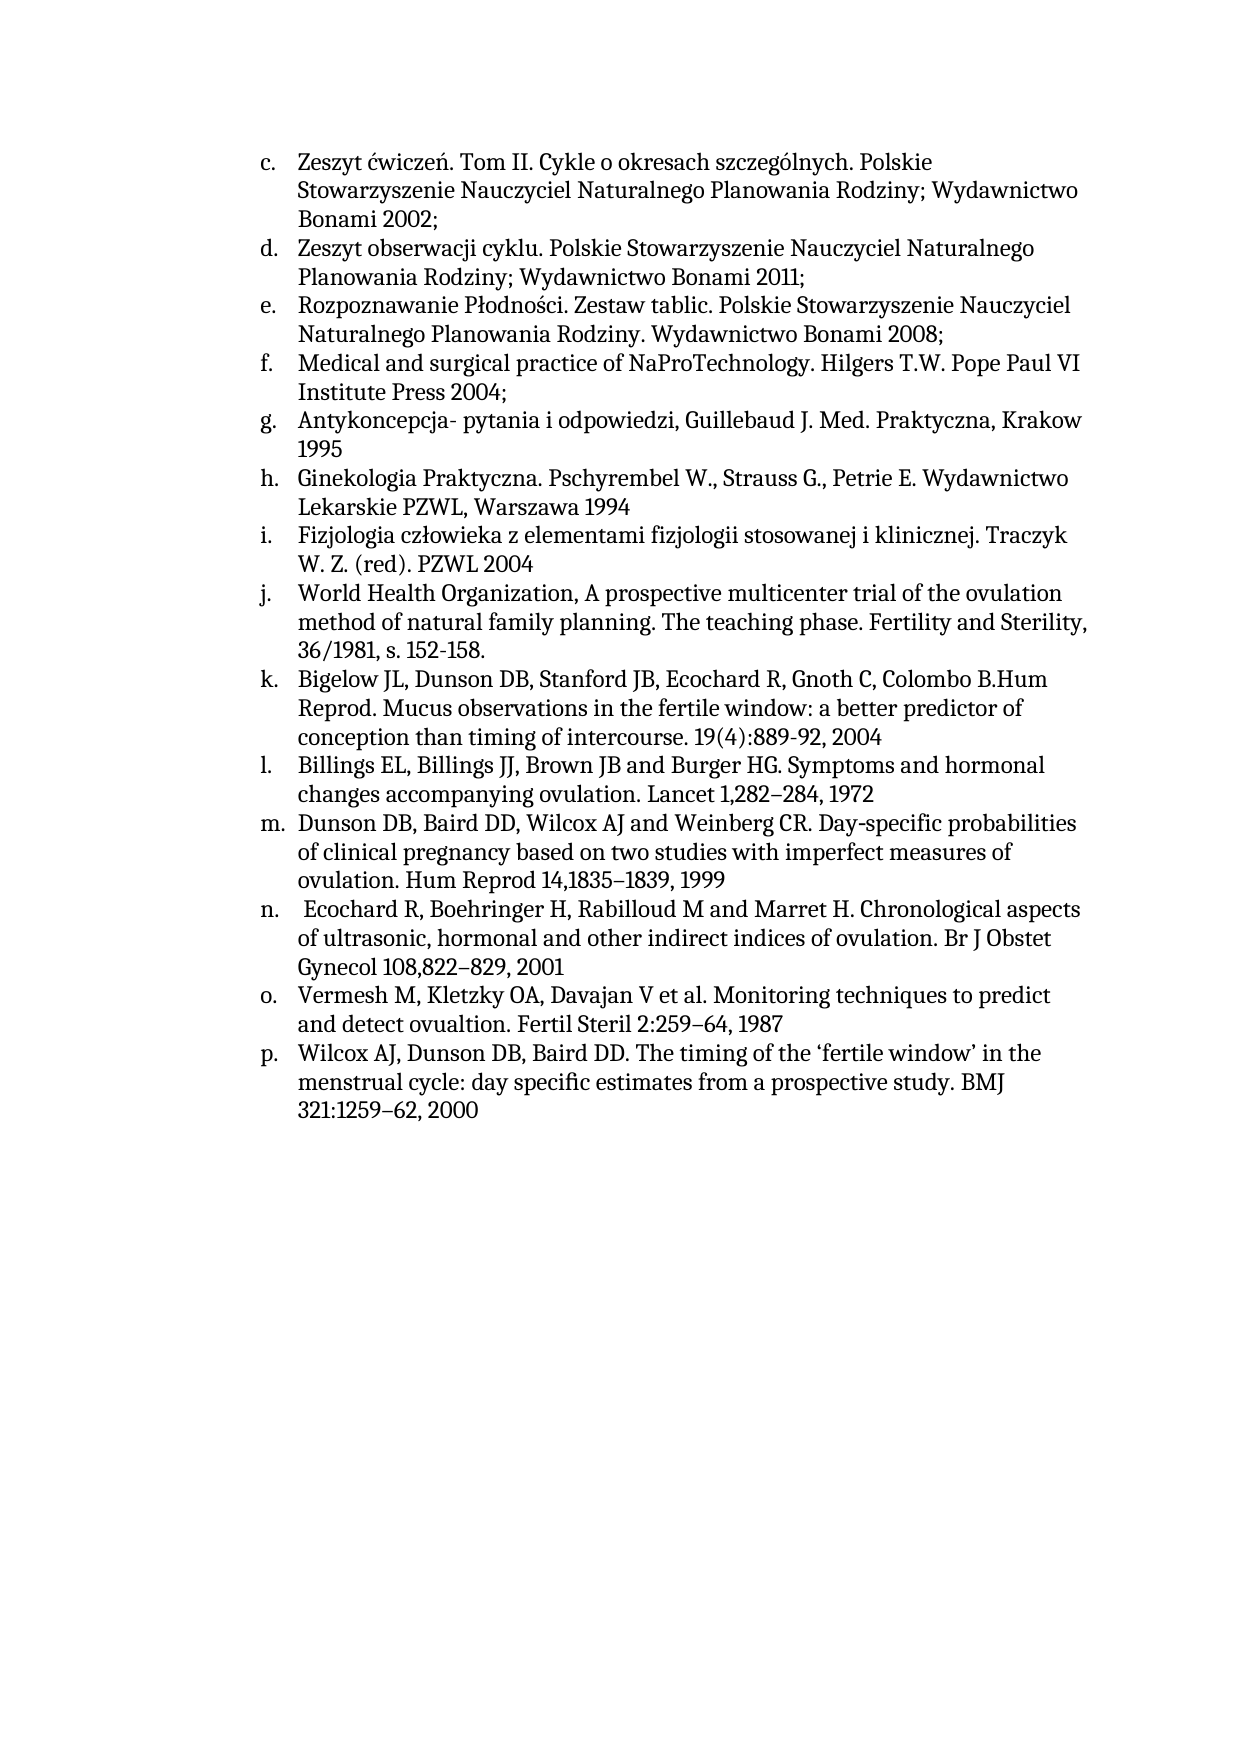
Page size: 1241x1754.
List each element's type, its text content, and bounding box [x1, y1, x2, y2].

list World Health Organization, A prospective multicenter trial of the ovulation method of natural family planning. The teaching phase. Fertility and Sterility, 36/1981, s. 152-158. [260, 579, 1093, 665]
list Zeszyt ćwiczeń. Tom II. Cykle o okresach szczególnych. Polskie Stowarzyszenie Nauczyciel Naturalnego Planowania Rodziny; Wydawnictwo Bonami 2002; [260, 148, 1093, 234]
list Zeszyt obserwacji cyklu. Polskie Stowarzyszenie Nauczyciel Naturalnego Planowania Rodziny; Wydawnictwo Bonami 2011; [260, 234, 1093, 291]
list Medical and surgical practice of NaProTechnology. Hilgers T.W. Pope Paul VI Institute Press 2004; [260, 349, 1093, 406]
list Fizjologia człowieka z elementami fizjologii stosowanej i klinicznej. Traczyk W. Z. (red). PZWL 2004 [260, 521, 1093, 579]
list Rozpoznawanie Płodności. Zestaw tablic. Polskie Stowarzyszenie Nauczyciel Naturalnego Planowania Rodziny. Wydawnictwo Bonami 2008; [260, 291, 1093, 349]
list Vermesh M, Kletzky OA, Davajan V et al. Monitoring techniques to predict and detect ovualtion. Fertil Steril 2:259–64, 1987 [260, 981, 1093, 1039]
list Ecochard R, Boehringer H, Rabilloud M and Marret H. Chronological aspects of ultrasonic, hormonal and other indirect indices of ovulation. Br J Obstet Gynecol 108,822–829, 2001 [260, 895, 1093, 981]
list Billings EL, Billings JJ, Brown JB and Burger HG. Symptoms and hormonal changes accompanying ovulation. Lancet 1,282–284, 1972 [260, 751, 1093, 809]
list Antykoncepcja- pytania i odpowiedzi, Guillebaud J. Med. Praktyczna, Krakow 1995 [260, 406, 1093, 464]
list Ginekologia Praktyczna. Pschyrembel W., Strauss G., Petrie E. Wydawnictwo Lekarskie PZWL, Warszawa 1994 [260, 464, 1093, 521]
list Wilcox AJ, Dunson DB, Baird DD. The timing of the ‘fertile window’ in the menstrual cycle: day speciﬁc estimates from a prospective study. BMJ 321:1259–62, 2000 [260, 1039, 1093, 1154]
list Bigelow JL, Dunson DB, Stanford JB, Ecochard R, Gnoth C, Colombo B.Hum Reprod. Mucus observations in the fertile window: a better predictor of conception than timing of intercourse. 19(4):889-92, 2004 [260, 665, 1093, 751]
list Dunson DB, Baird DD, Wilcox AJ and Weinberg CR. Day‐specific probabilities of clinical pregnancy based on two studies with imperfect measures of ovulation. Hum Reprod 14,1835–1839, 1999 [260, 809, 1093, 895]
